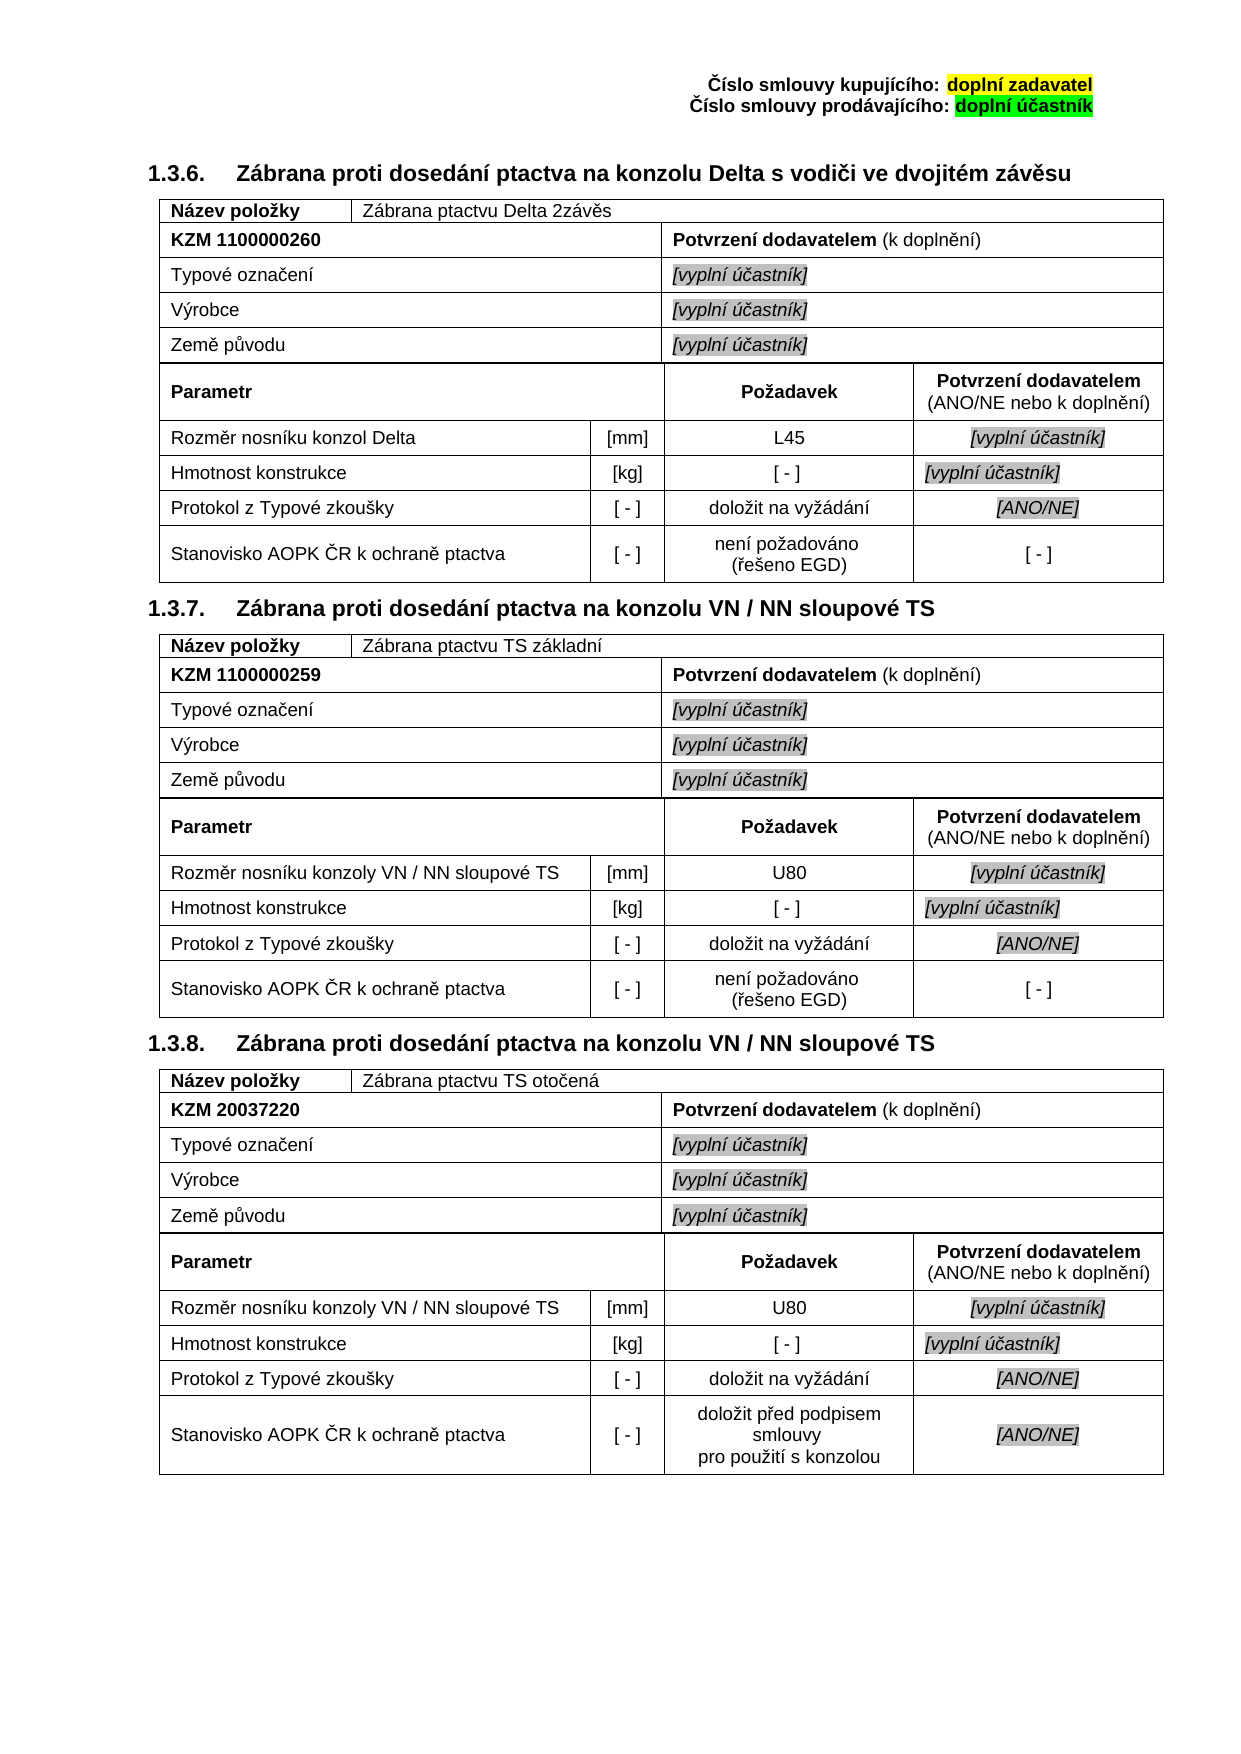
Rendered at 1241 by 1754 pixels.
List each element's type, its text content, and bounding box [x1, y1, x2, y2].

table_cell doložit na vyžádání [665, 1361, 913, 1395]
table_cell [ANO/NE] [914, 926, 1163, 960]
table_cell [ANO/NE] [914, 491, 1163, 525]
table_cell doložit před podpisem smlouvy pro použití s konzolou [665, 1396, 913, 1473]
table_cell [ - ] [591, 1361, 664, 1395]
table_cell [vyplní účastník] [914, 1326, 1163, 1360]
table_header Parametr [160, 799, 591, 855]
table_cell Potvrzení dodavatelem (k doplnění) [662, 658, 1163, 692]
table_cell [ - ] [591, 1396, 664, 1473]
table_cell Potvrzení dodavatelem (k doplnění) [662, 223, 1163, 257]
table_cell [vyplní účastník] [662, 763, 1163, 797]
table_cell Stanovisko AOPK ČR k ochraně ptactva [160, 961, 590, 1017]
table_header Potvrzení dodavatelem (ANO/NE nebo k doplnění) [914, 364, 1163, 420]
list Zábrana proti dosedání ptactva na konzolu VN / NN sloupové TS [148, 1030, 1093, 1057]
table_cell [vyplní účastník] [662, 293, 1163, 327]
table_cell Stanovisko AOPK ČR k ochraně ptactva [160, 526, 590, 582]
table_cell [ - ] [665, 891, 913, 925]
table_cell Protokol z Typové zkoušky [160, 926, 590, 960]
table_cell [vyplní účastník] [662, 1128, 1163, 1162]
table_header Požadavek [665, 1234, 913, 1290]
table_cell [vyplní účastník] [662, 1198, 1163, 1232]
table_cell [ANO/NE] [914, 1361, 1163, 1395]
table_cell [vyplní účastník] [914, 1291, 1163, 1325]
table_cell Typové označení [160, 1128, 661, 1162]
table_cell není požadováno (řešeno EGD) [665, 526, 913, 582]
table_header Název položky [160, 635, 351, 657]
table_cell [ - ] [665, 456, 913, 490]
table_cell Hmotnost konstrukce [160, 891, 590, 925]
table_cell Rozměr nosníku konzoly VN / NN sloupové TS [160, 856, 590, 890]
table_cell [ - ] [591, 961, 664, 1017]
table_cell Výrobce [160, 1163, 661, 1197]
table_header Parametr [160, 364, 591, 420]
table_header Potvrzení dodavatelem (ANO/NE nebo k doplnění) [914, 799, 1163, 855]
table_header Potvrzení dodavatelem (ANO/NE nebo k doplnění) [914, 1234, 1163, 1290]
table_cell Hmotnost konstrukce [160, 456, 590, 490]
table_cell [vyplní účastník] [914, 456, 1163, 490]
table_cell U80 [665, 856, 913, 890]
table_cell [vyplní účastník] [662, 693, 1163, 727]
table_cell [ - ] [914, 961, 1163, 1017]
table_cell Země původu [160, 328, 661, 362]
table_cell [mm] [591, 421, 664, 455]
table_cell [mm] [591, 856, 664, 890]
table_header Zábrana ptactvu TS otočená [352, 1070, 1163, 1092]
table_cell [kg] [591, 1326, 664, 1360]
table_cell [ - ] [591, 926, 664, 960]
table_cell [vyplní účastník] [914, 856, 1163, 890]
table_header [591, 799, 664, 855]
table_cell [vyplní účastník] [662, 258, 1163, 292]
table_cell L45 [665, 421, 913, 455]
table_cell Potvrzení dodavatelem (k doplnění) [662, 1093, 1163, 1127]
table_header Zábrana ptactvu Delta 2závěs [352, 200, 1163, 222]
table_cell doložit na vyžádání [665, 491, 913, 525]
table_cell [kg] [591, 891, 664, 925]
table_cell [ - ] [665, 1326, 913, 1360]
table_cell [vyplní účastník] [662, 1163, 1163, 1197]
table_cell Rozměr nosníku konzoly VN / NN sloupové TS [160, 1291, 590, 1325]
list Zábrana proti dosedání ptactva na konzolu VN / NN sloupové TS [148, 595, 1093, 622]
table_cell U80 [665, 1291, 913, 1325]
table_header Zábrana ptactvu TS základní [352, 635, 1163, 657]
table_cell Protokol z Typové zkoušky [160, 1361, 590, 1395]
table_cell Protokol z Typové zkoušky [160, 491, 590, 525]
table_cell [mm] [591, 1291, 664, 1325]
table_header Název položky [160, 1070, 351, 1092]
table_cell [vyplní účastník] [914, 891, 1163, 925]
list Zábrana proti dosedání ptactva na konzolu Delta s vodiči ve dvojitém závěsu [148, 160, 1093, 186]
table_cell Výrobce [160, 728, 661, 762]
table_cell Stanovisko AOPK ČR k ochraně ptactva [160, 1396, 590, 1473]
table_header [591, 364, 664, 420]
table_cell Hmotnost konstrukce [160, 1326, 590, 1360]
table_cell KZM 20037220 [160, 1093, 661, 1127]
table_cell [ANO/NE] [914, 1396, 1163, 1473]
table_cell [kg] [591, 456, 664, 490]
table_cell KZM 1100000260 [160, 223, 661, 257]
table_cell Země původu [160, 763, 661, 797]
table_cell [vyplní účastník] [914, 421, 1163, 455]
table_cell Země původu [160, 1198, 661, 1232]
table_cell není požadováno (řešeno EGD) [665, 961, 913, 1017]
table_header Název položky [160, 200, 351, 222]
table_header Požadavek [665, 799, 913, 855]
table_cell [vyplní účastník] [662, 328, 1163, 362]
table_header Požadavek [665, 364, 913, 420]
table_cell KZM 1100000259 [160, 658, 661, 692]
table_cell [ - ] [591, 491, 664, 525]
table_cell Rozměr nosníku konzol Delta [160, 421, 590, 455]
table_header Parametr [160, 1234, 591, 1290]
table_cell [vyplní účastník] [662, 728, 1163, 762]
table_cell doložit na vyžádání [665, 926, 913, 960]
table_cell [ - ] [591, 526, 664, 582]
table_header [591, 1234, 664, 1290]
table_cell Výrobce [160, 293, 661, 327]
table_cell [ - ] [914, 526, 1163, 582]
table_cell Typové označení [160, 258, 661, 292]
table_cell Typové označení [160, 693, 661, 727]
